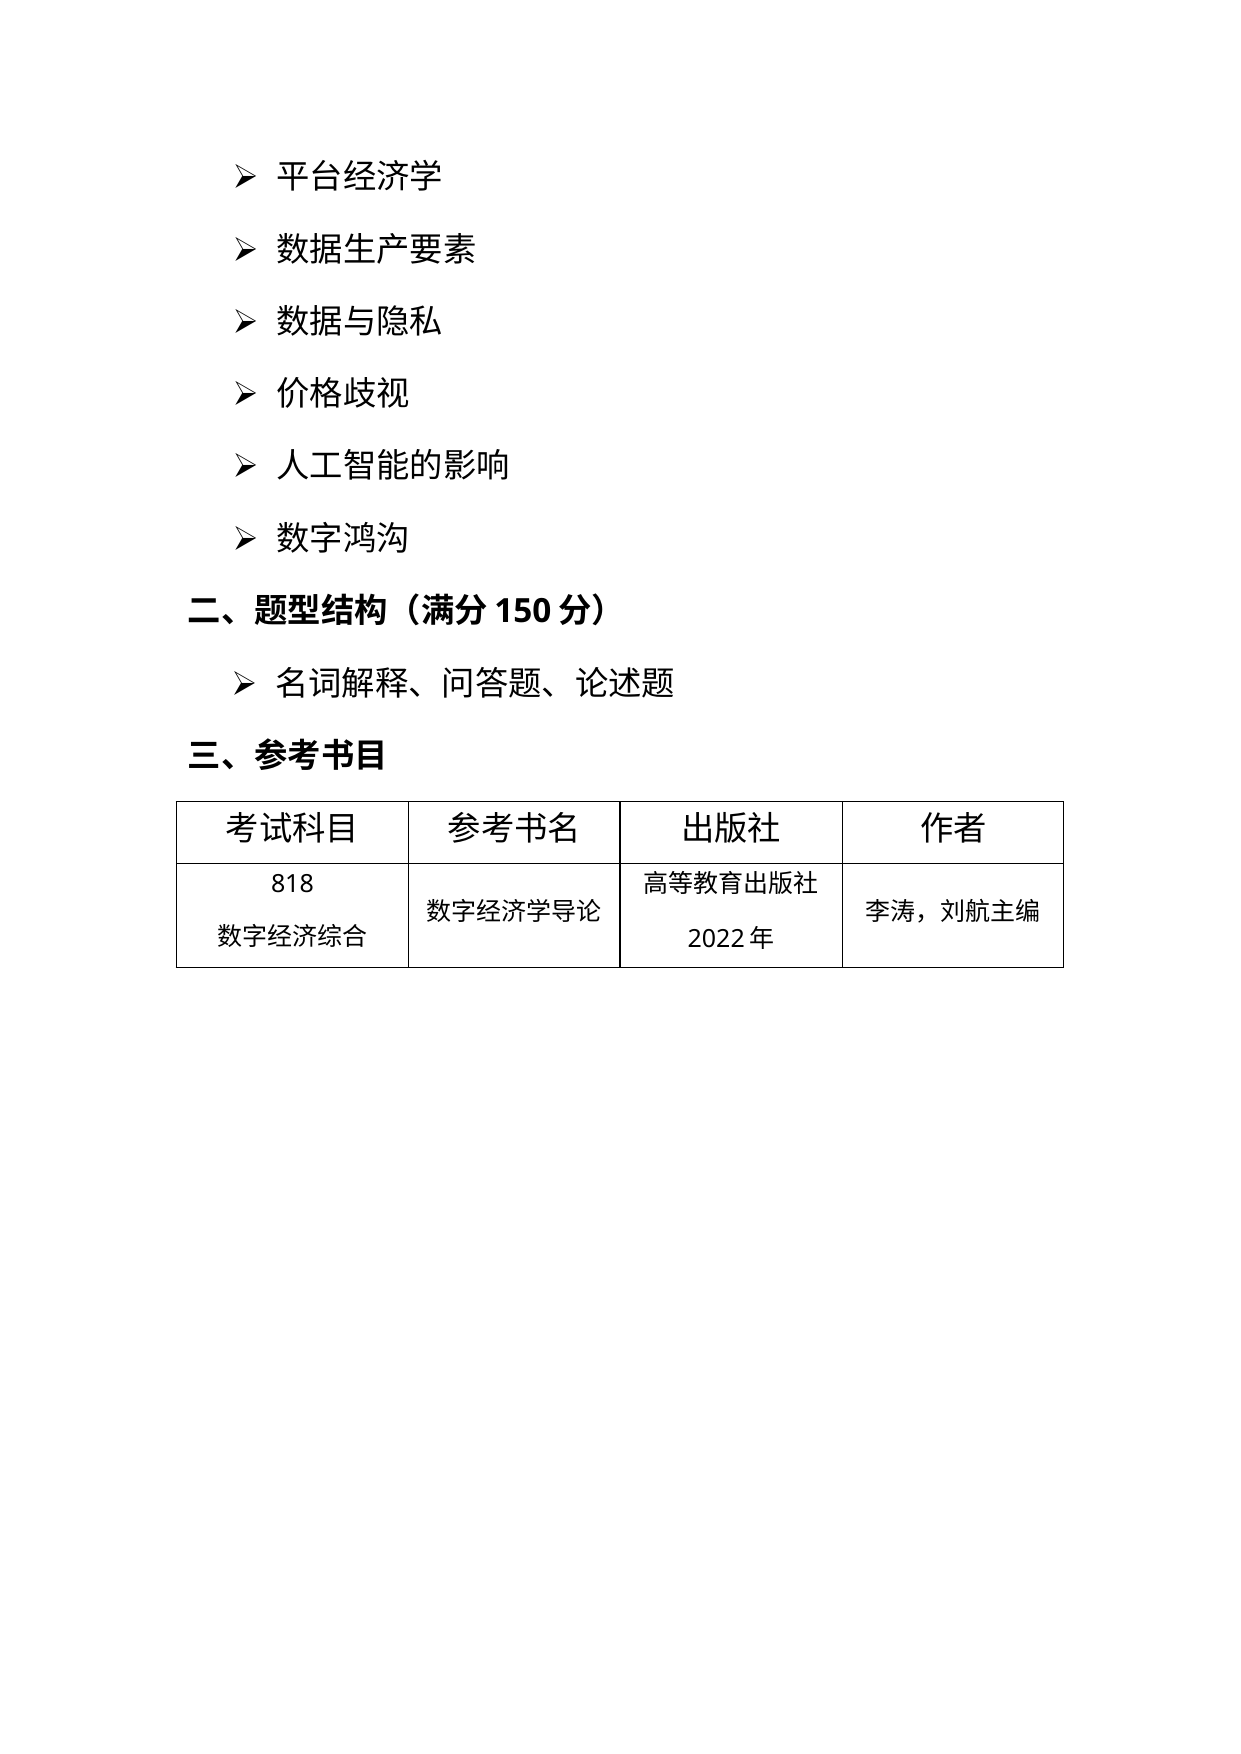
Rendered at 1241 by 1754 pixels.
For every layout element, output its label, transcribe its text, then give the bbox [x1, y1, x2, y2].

table_header 考试科目 [177, 802, 408, 863]
table_cell 818 数字经济综合 [177, 864, 408, 967]
list 参考书目 [187, 729, 1053, 777]
list 数据生产要素 [232, 222, 1053, 271]
list 平台经济学 [232, 150, 1053, 198]
table_header 作者 [843, 802, 1063, 863]
table_cell 高等教育出版社 2022年 [621, 864, 842, 967]
table_header 出版社 [621, 802, 842, 863]
table_header 参考书名 [409, 802, 619, 863]
list 数字鸿沟 [232, 511, 1053, 560]
list 人工智能的影响 [232, 439, 1053, 487]
table_cell 李涛，刘航主编 [843, 864, 1063, 967]
list 价格歧视 [232, 367, 1053, 415]
list 题型结构（满分150分） [187, 584, 1053, 632]
table_cell 数字经济学导论 [409, 864, 619, 967]
list 名词解释、问答题、论述题 [231, 656, 1053, 704]
list 数据与隐私 [232, 294, 1053, 343]
